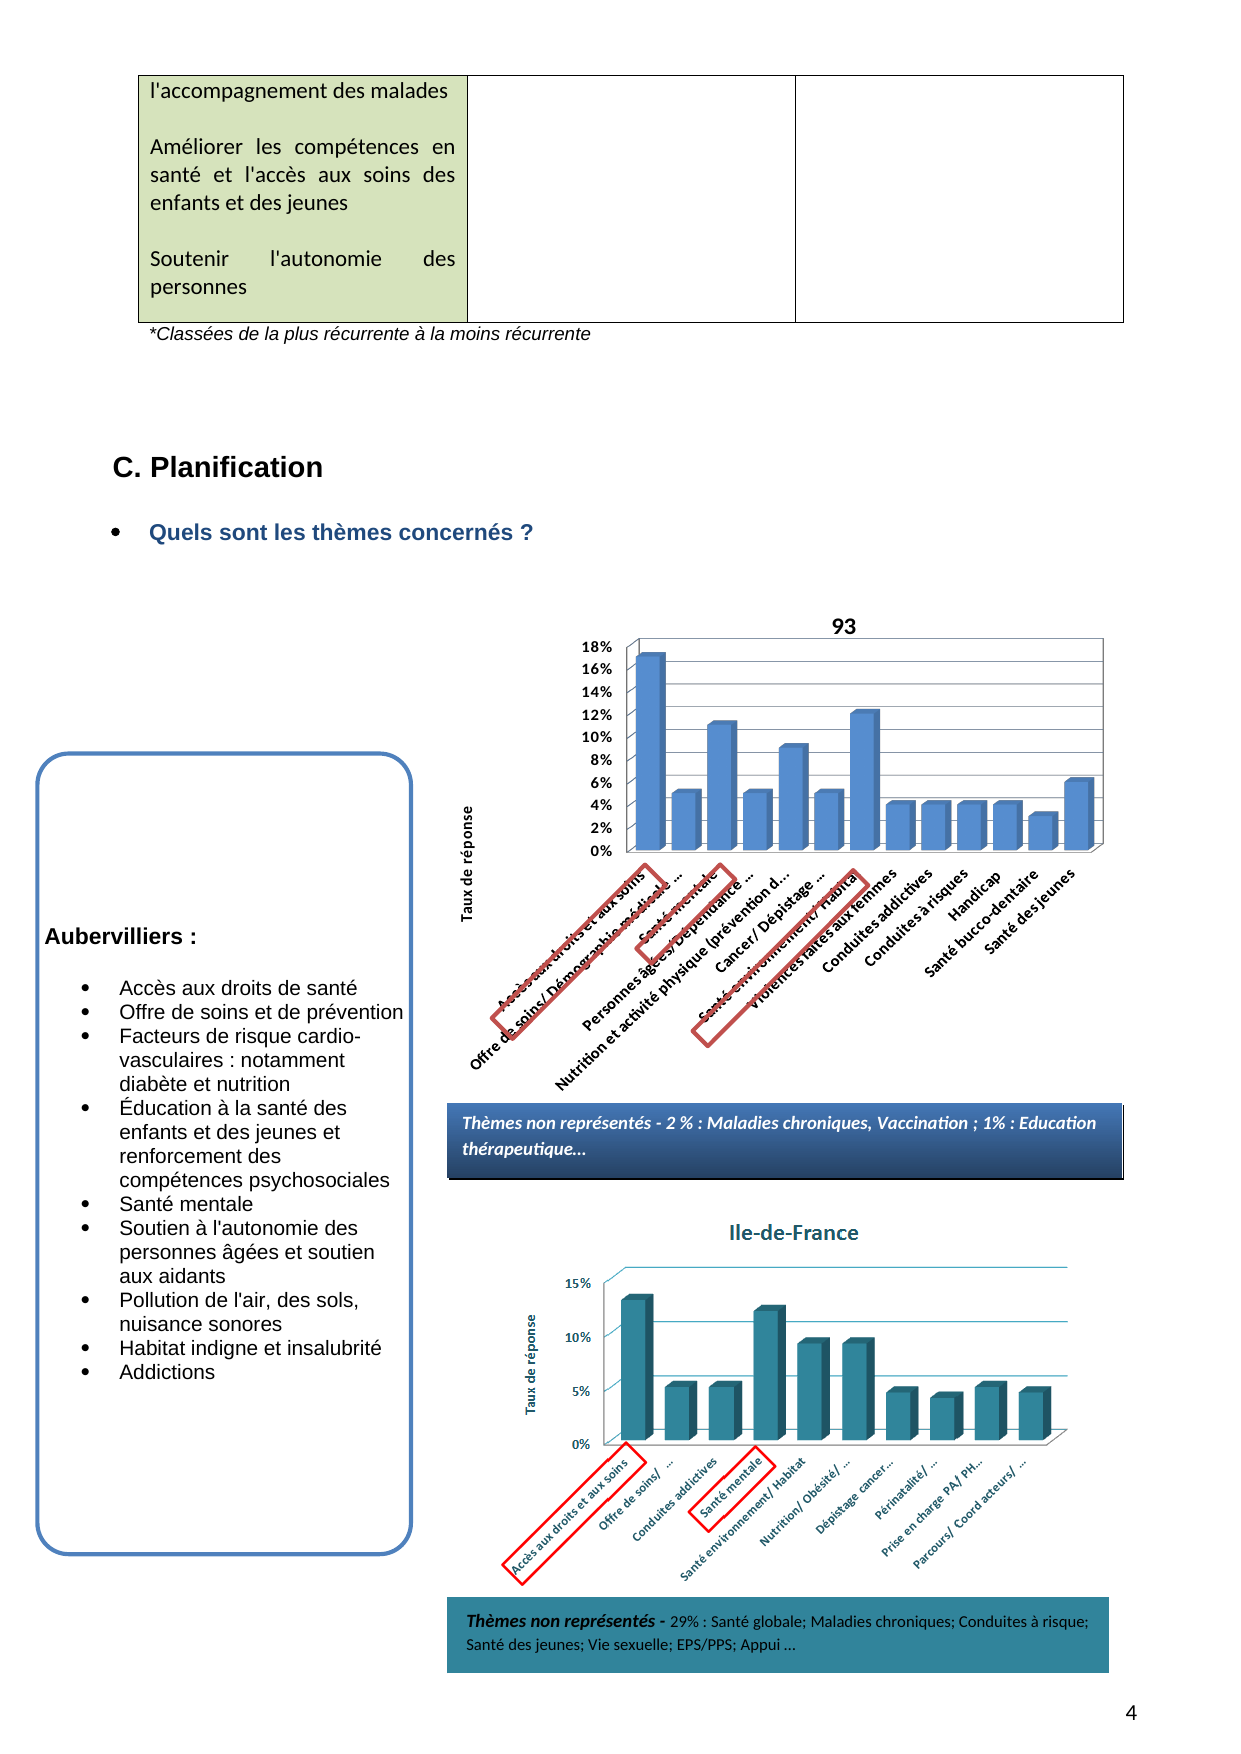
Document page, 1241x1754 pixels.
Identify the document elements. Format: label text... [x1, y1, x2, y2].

text *Classées de la plus récurrente à la moins récurrente [75, 323, 1137, 344]
list Planification [112, 450, 1137, 483]
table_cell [139, 76, 467, 322]
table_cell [468, 76, 795, 322]
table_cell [796, 76, 1123, 322]
list Quels sont les thèmes concernés ? [111, 518, 1137, 545]
picture [492, 1220, 1074, 1592]
